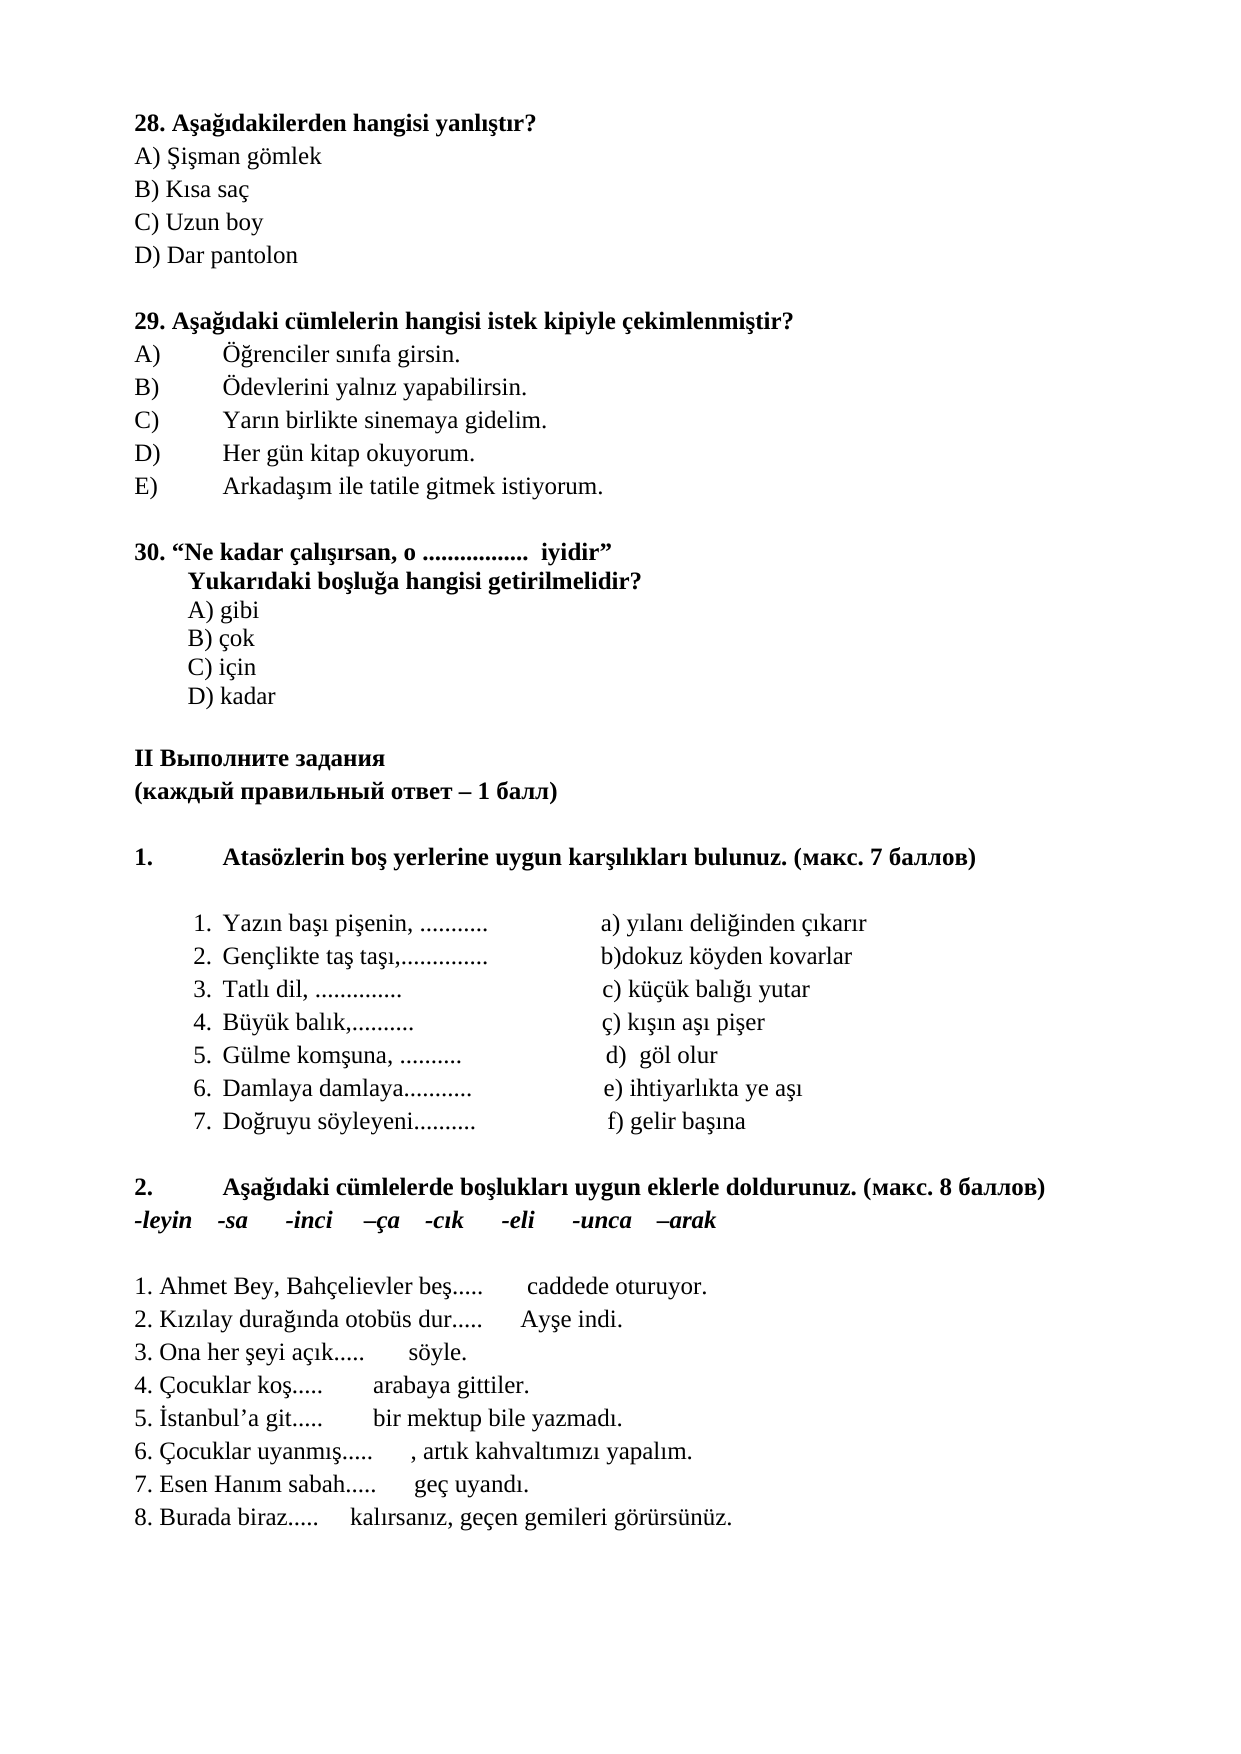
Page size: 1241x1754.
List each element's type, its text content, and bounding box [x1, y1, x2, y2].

list Gençlikte taş taşı,.............. b)dokuz köyden kovarlar [134, 941, 1165, 970]
list Damlaya damlaya........... e) ihtiyarlıkta ye aşı [134, 1073, 1165, 1102]
list Tatlı dil, .............. c) küçük balığı yutar [134, 974, 1165, 1003]
list Arkadaşım ile tatile gitmek istiyorum. [134, 471, 1165, 500]
list Yarın birlikte sinemaya gidelim. [134, 405, 1165, 434]
list Her gün kitap okuyorum. [134, 438, 1165, 467]
list Öğrenciler sınıfa girsin. [134, 339, 1165, 368]
list II Выполните задания [134, 743, 1165, 772]
text D) Dar pantolon [134, 240, 1165, 269]
list Aşağıdaki cümlelerin hangisi istek kipiyle çekimlenmiştir? [134, 306, 1165, 335]
text A) Şişman gömlek [134, 141, 1165, 170]
list D) kadar [187, 681, 1165, 710]
text (каждый правильный ответ – 1 балл) [134, 776, 1165, 804]
list “Ne kadar çalışırsan, o ................. iyidir” [134, 537, 1165, 566]
list A) gibi [187, 595, 1165, 623]
list Ödevlerini yalnız yapabilirsin. [134, 372, 1165, 401]
list Aşağıdaki cümlelerde boşlukları uygun eklerle doldurunuz. (макс. 8 баллов) [134, 1172, 1165, 1201]
text 28. Aşağıdakilerden hangisi yanlıştır? [134, 108, 1165, 137]
list 8. Burada biraz..... kalırsanız, geçen gemileri görürsünüz. [134, 1502, 1165, 1531]
list Büyük balık,.......... ç) kışın aşı pişer [134, 1007, 1165, 1036]
list Yazın başı pişenin, ........... a) yılanı deliğinden çıkarır [134, 908, 1165, 937]
list 3. Ona her şeyi açık..... söyle. [134, 1337, 1165, 1366]
list 6. Çocuklar uyanmış..... , artık kahvaltımızı yapalım. [134, 1436, 1165, 1465]
list Atasözlerin boş yerlerine uygun karşılıkları bulunuz. (макс. 7 баллов) [134, 842, 1165, 871]
list Doğruyu söyleyeni.......... f) gelir başına [134, 1106, 1165, 1135]
list 5. İstanbul’a git..... bir mektup bile yazmadı. [134, 1403, 1165, 1432]
text B) Kısa saç [134, 174, 1165, 203]
list 7. Esen Hanım sabah..... geç uyandı. [134, 1469, 1165, 1498]
list 2. Kızılay durağında otobüs dur..... Ayşe indi. [134, 1304, 1165, 1333]
list C) için [187, 652, 1165, 681]
list Gülme komşuna, .......... d) göl olur [134, 1040, 1165, 1069]
list B) çok [187, 623, 1165, 652]
text C) Uzun boy [134, 207, 1165, 236]
list -leyin -sa -inci –ça -cık -eli -unca –arak [134, 1205, 1165, 1234]
list Yukarıdaki boşluğa hangisi getirilmelidir? [187, 566, 1165, 595]
list 4. Çocuklar koş..... arabaya gittiler. [134, 1370, 1165, 1399]
list 1. Ahmet Bey, Bahçelievler beş..... caddede oturuyor. [134, 1271, 1165, 1300]
